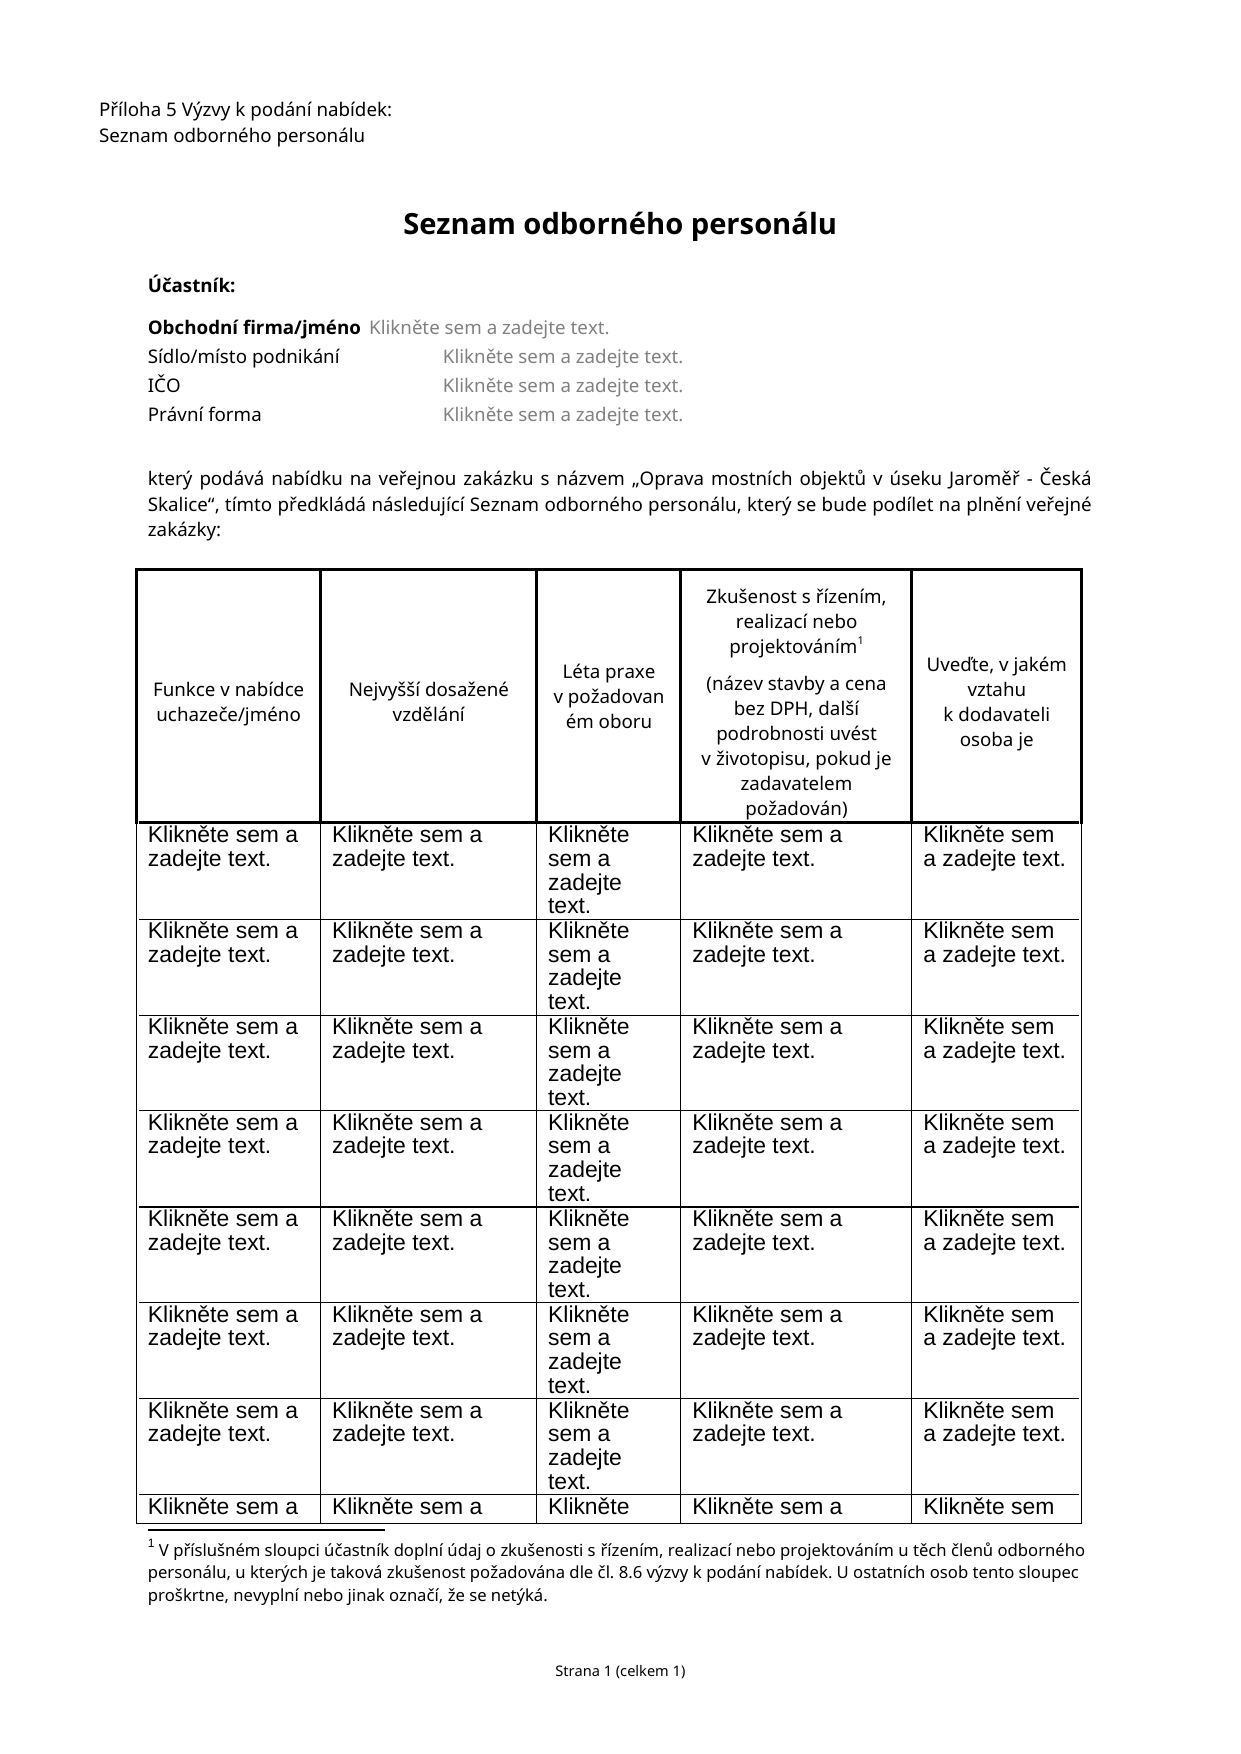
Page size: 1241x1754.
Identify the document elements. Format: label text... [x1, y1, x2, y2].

table_header Zkušenost s řízením, realizací nebo projektováním (název stavby a cena bez DPH, další podrobnosti uvést v životopisu, pokud je zadavatelem požadován) [682, 571, 910, 821]
table_header Uveďte, v jakém vztahu k dodavateli osoba je [913, 571, 1080, 821]
table_header Funkce v nabídce uchazeče/jméno [138, 571, 319, 821]
text který podává nabídku na veřejnou zakázku s názvem „Oprava mostních objektů v úseku Jaroměř - Česká Skalice“, tímto předkládá následující Seznam odborného personálu, který se bude podílet na plnění veřejné zakázky: [148, 465, 1093, 542]
text Účastník: [148, 268, 1093, 299]
title Seznam odborného personálu [148, 203, 1093, 243]
text Sídlo/místo podnikání [148, 340, 1093, 369]
table_header Nejvyšší dosažené vzdělání [322, 571, 535, 821]
text IČO [148, 369, 1093, 398]
text Obchodní firma/jméno [148, 311, 1093, 340]
table_header Léta praxe v požadovaném oboru [538, 571, 679, 821]
text Právní forma [148, 398, 1093, 427]
